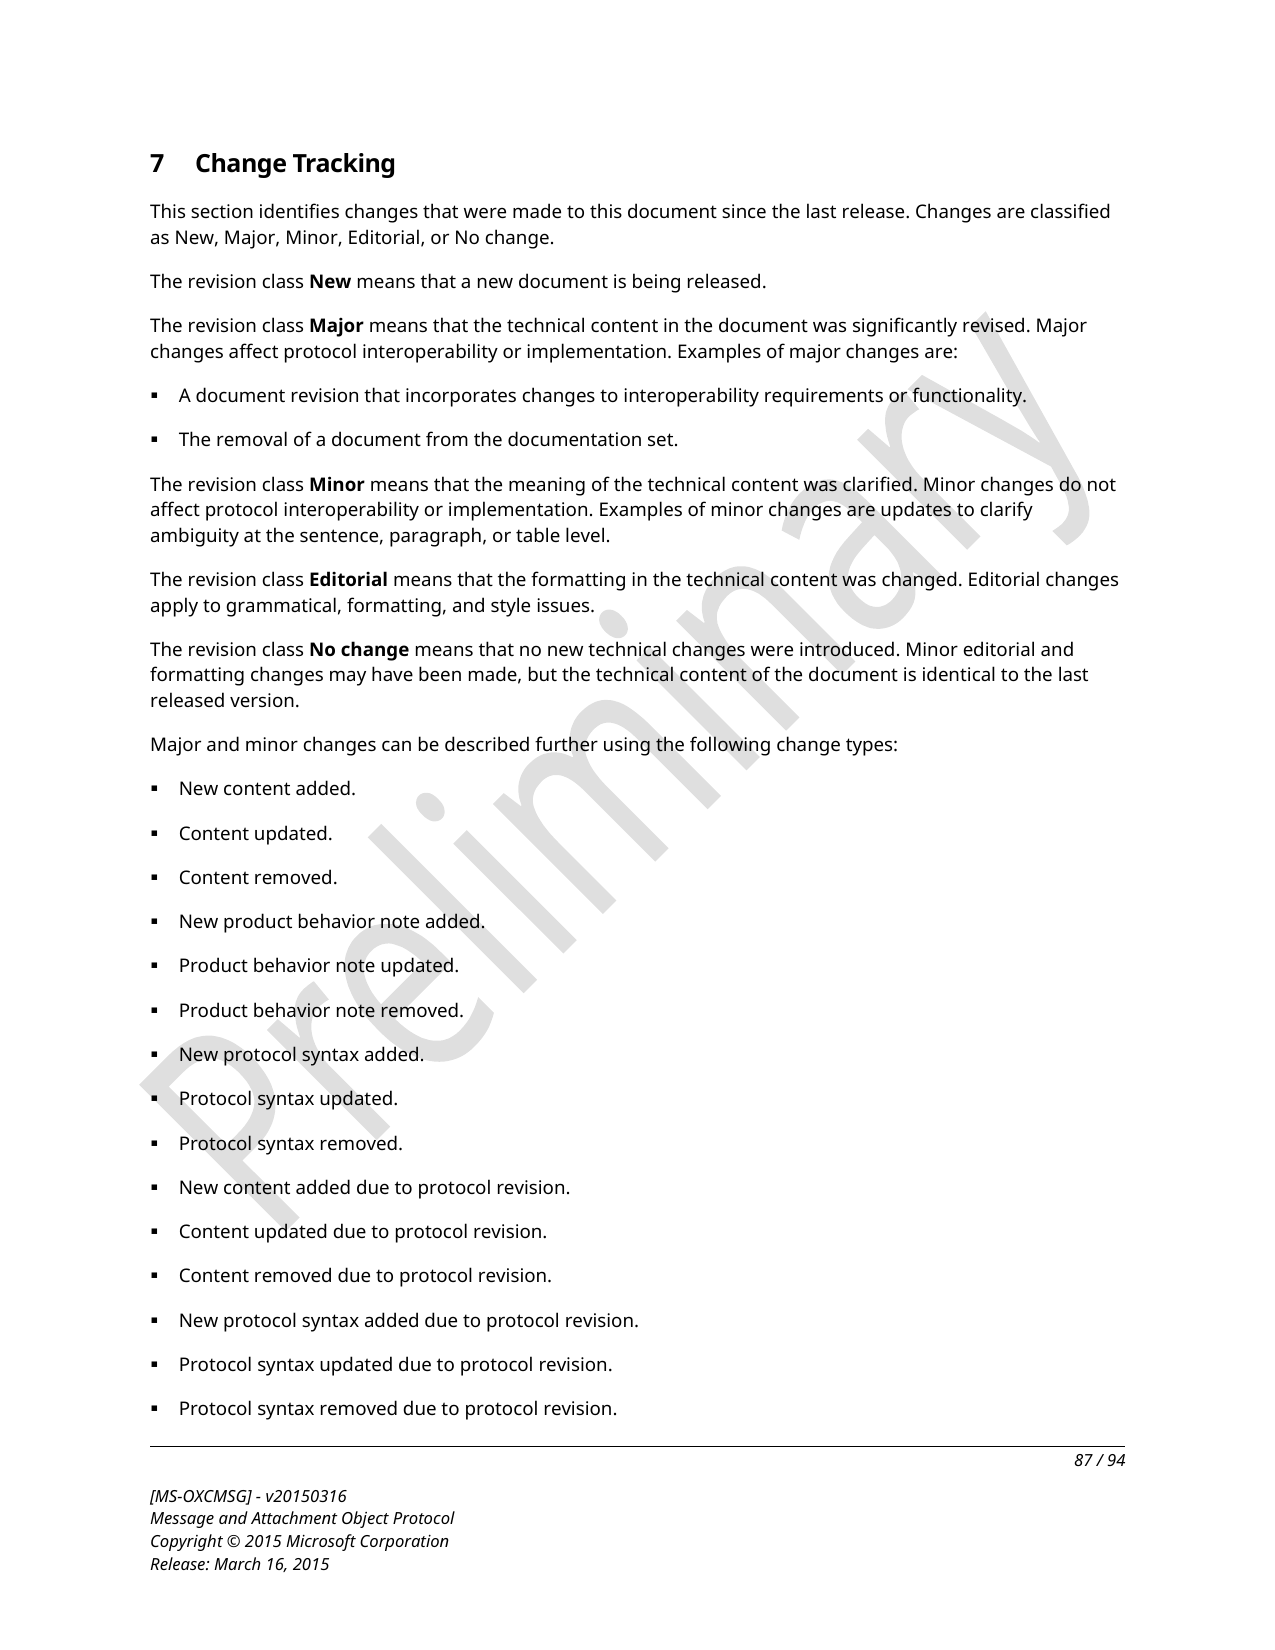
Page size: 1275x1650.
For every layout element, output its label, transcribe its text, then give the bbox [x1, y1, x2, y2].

subtitle Change Tracking [150, 146, 1125, 180]
list New protocol syntax added due to protocol revision. [150, 1307, 1125, 1332]
text The revision class Editorial means that the formatting in the technical content was changed. Editorial changes apply to grammatical, formatting, and style issues. [150, 566, 1125, 617]
list Content updated. [150, 820, 1125, 846]
text The revision class No change means that no new technical changes were introduced. Minor editorial and formatting changes may have been made, but the technical content of the document is identical to the last released version. [150, 636, 1125, 713]
list Product behavior note removed. [150, 997, 1125, 1023]
list New content added. [150, 776, 1125, 801]
text The revision class Minor means that the meaning of the technical content was clarified. Minor changes do not affect protocol interoperability or implementation. Examples of minor changes are updates to clarify ambiguity at the sentence, paragraph, or table level. [150, 471, 1125, 548]
list Protocol syntax removed. [150, 1130, 1125, 1155]
text Major and minor changes can be described further using the following change types: [150, 731, 1125, 757]
text The revision class New means that a new document is being released. [150, 268, 1125, 294]
list Content updated due to protocol revision. [150, 1218, 1125, 1244]
list Protocol syntax updated due to protocol revision. [150, 1351, 1125, 1377]
list Content removed. [150, 864, 1125, 890]
list Content removed due to protocol revision. [150, 1263, 1125, 1288]
list New content added due to protocol revision. [150, 1174, 1125, 1200]
list New product behavior note added. [150, 908, 1125, 934]
list New protocol syntax added. [150, 1041, 1125, 1067]
text The revision class Major means that the technical content in the document was significantly revised. Major changes affect protocol interoperability or implementation. Examples of major changes are: [150, 313, 1125, 364]
list Protocol syntax updated. [150, 1086, 1125, 1111]
list Protocol syntax removed due to protocol revision. [150, 1396, 1125, 1421]
list Product behavior note updated. [150, 953, 1125, 978]
list The removal of a document from the documentation set. [150, 427, 1125, 452]
list A document revision that incorporates changes to interoperability requirements or functionality. [150, 382, 1125, 408]
text This section identifies changes that were made to this document since the last release. Changes are classified as New, Major, Minor, Editorial, or No change. [150, 199, 1125, 250]
